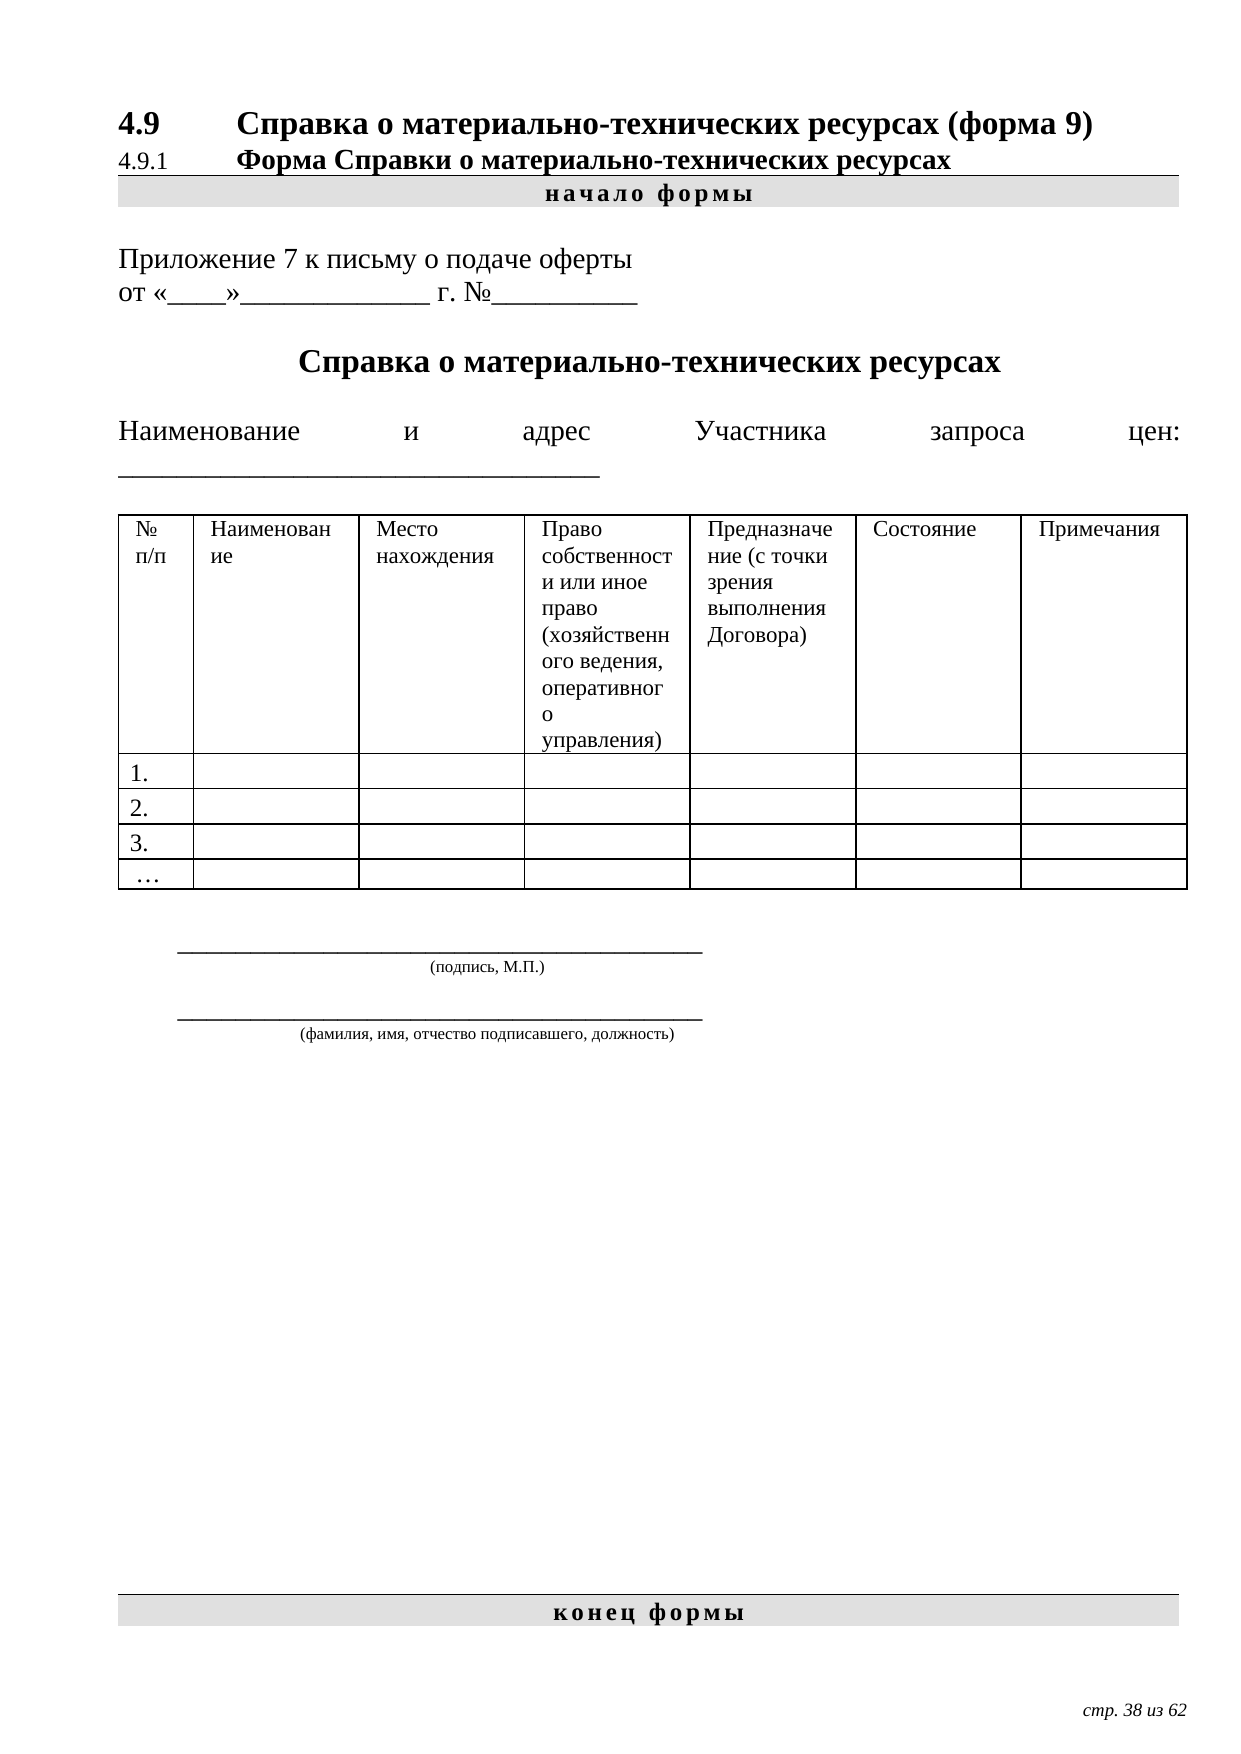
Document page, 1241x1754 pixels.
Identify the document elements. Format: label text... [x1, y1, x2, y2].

table_cell [691, 754, 855, 788]
table_cell [119, 789, 193, 823]
table_cell [360, 860, 524, 888]
table_cell [1022, 754, 1186, 788]
table_cell [119, 825, 193, 858]
table_cell [360, 789, 524, 823]
table_header Место нахождения [360, 516, 524, 753]
table_cell [691, 825, 855, 858]
text Наименование и адрес Участника запроса цен: _________________________________ [118, 413, 1181, 480]
table_cell [691, 860, 855, 888]
text Приложение 7 к письму о подаче оферты от «____»_____________ г. №__________ [118, 241, 1181, 308]
table_cell [691, 789, 855, 823]
table_cell [857, 754, 1020, 788]
table_cell [1022, 860, 1186, 888]
table_cell [194, 789, 358, 823]
table_cell [525, 754, 689, 788]
table_cell … [119, 860, 193, 888]
table_header № п/п [119, 516, 193, 753]
table_header Предназначение (с точки зрения выполнения Договора) [691, 516, 855, 753]
table_cell [857, 825, 1020, 858]
table_cell [194, 825, 358, 858]
table_cell [525, 789, 689, 823]
text ____________________________________ [118, 990, 1181, 1024]
text (подпись, М.П.) [118, 957, 797, 990]
table_cell [525, 860, 689, 888]
table_header Состояние [857, 516, 1020, 753]
table_cell [857, 789, 1020, 823]
text начало формы [118, 176, 1179, 207]
table_cell [119, 754, 193, 788]
table_header Примечания [1022, 516, 1186, 753]
table_cell [857, 860, 1020, 888]
table_header Наименование [194, 516, 358, 753]
table_header Право собственности или иное право (хозяйственного ведения, оперативного управления) [525, 516, 689, 753]
text ____________________________________ [118, 923, 1181, 957]
text Справка о материально-технических ресурсах [118, 341, 1181, 380]
table_cell [1022, 825, 1186, 858]
text конец формы [118, 1595, 1179, 1626]
table_cell [360, 754, 524, 788]
table_cell [360, 825, 524, 858]
text (фамилия, имя, отчество подписавшего, должность) [118, 1024, 797, 1057]
table_cell [1022, 789, 1186, 823]
table_cell [194, 754, 358, 788]
table_cell [194, 860, 358, 888]
text Форма Справки о материально-технических ресурсах [118, 142, 1181, 175]
table_cell [525, 825, 689, 858]
subtitle Справка о материально-технических ресурсах (форма 9) [118, 103, 1181, 142]
